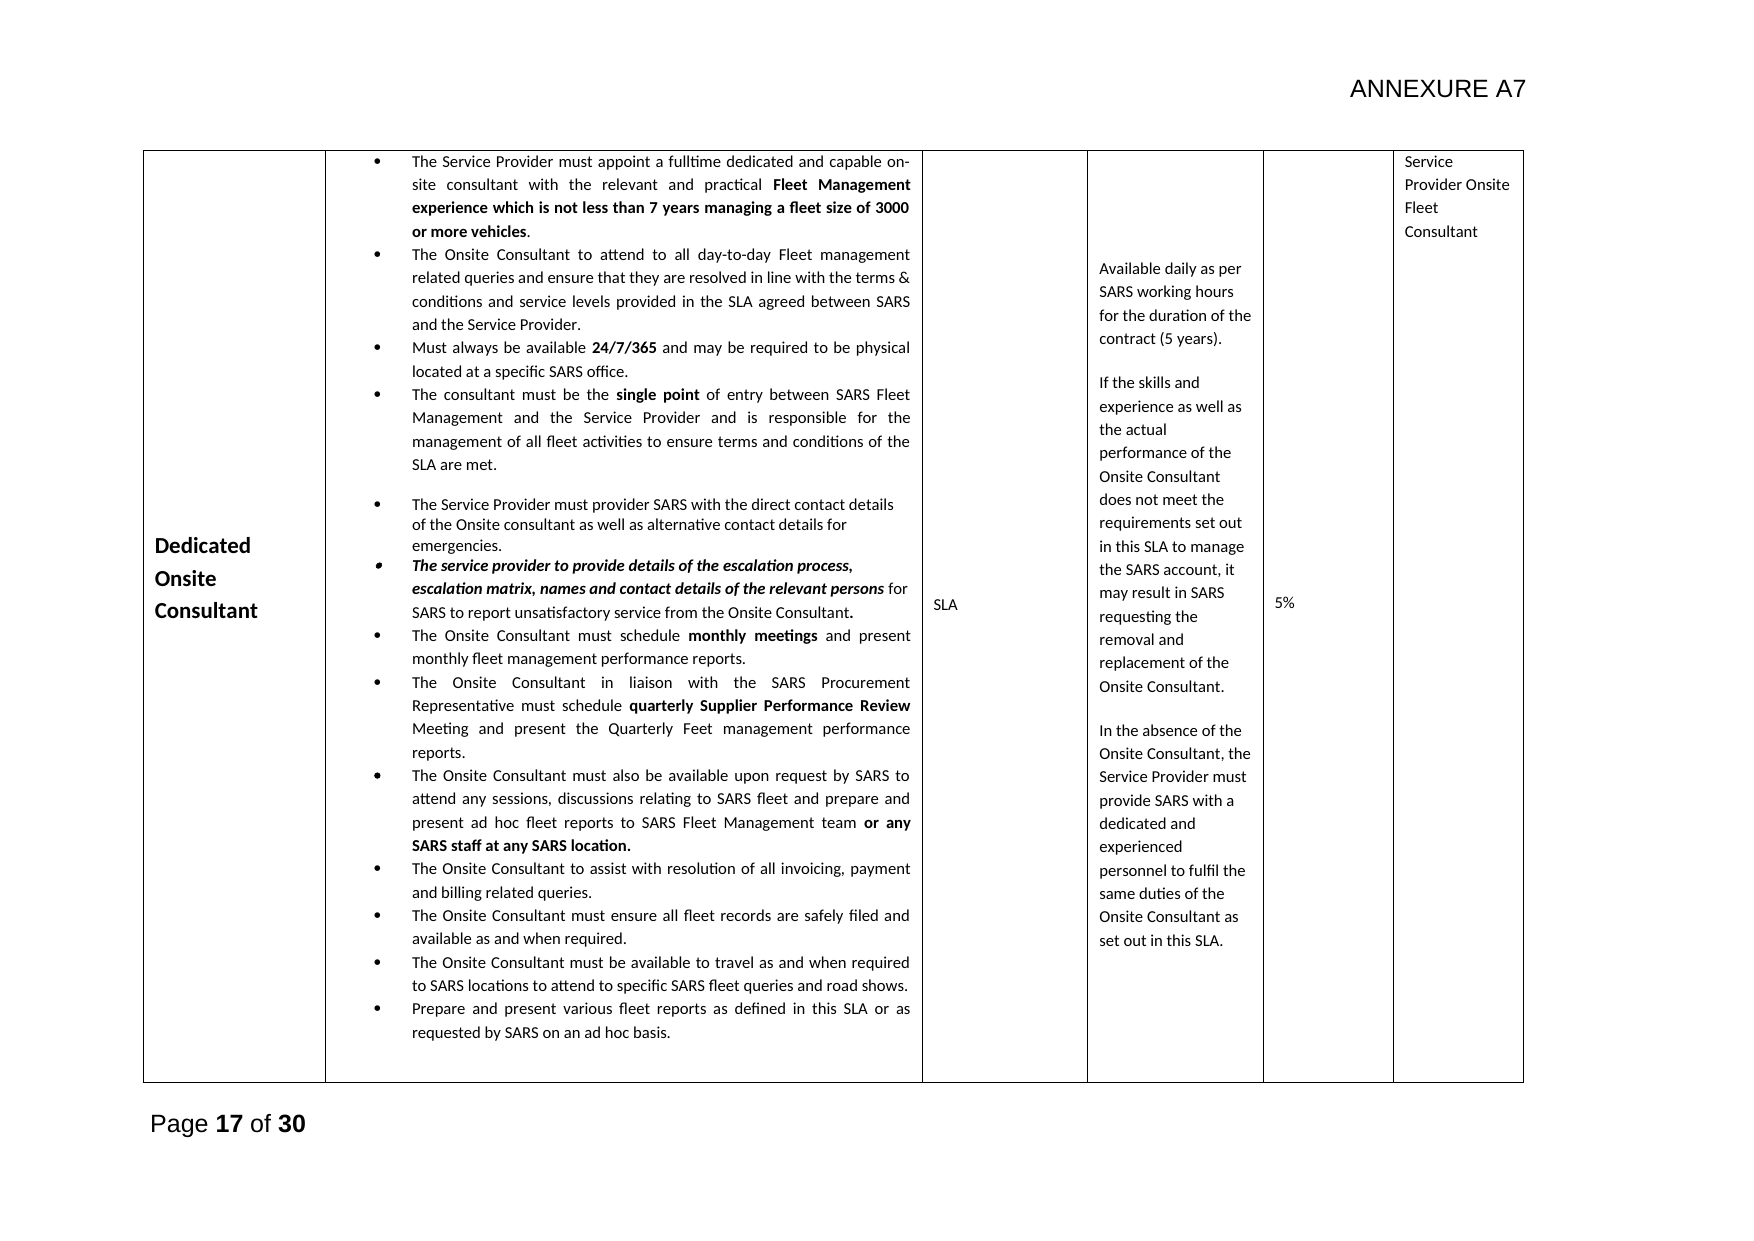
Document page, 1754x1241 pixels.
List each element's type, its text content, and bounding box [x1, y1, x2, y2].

table_cell The Service Provider must appoint a fulltime dedicated and capable on-site consultant with the relevant and practical Fleet Management experience which is not less than 7 years managing a fleet size of 3000 or more vehicles. The Onsite Consultant to attend to all day-to-day Fleet management related queries and ensure that they are resolved in line with the terms & conditions and service levels provided in the SLA agreed between SARS and the Service Provider. Must always be available 24/7/365 and may be required to be physical located at a specific SARS office. The consultant must be the single point of entry between SARS Fleet Management and the Service Provider and is responsible for the management of all fleet activities to ensure terms and conditions of the SLA are met. The Service Provider must provider SARS with the direct contact details of the Onsite consultant as well as alternative contact details for emergencies. The service provider to provide details of the escalation process, escalation matrix, names and contact details of the relevant persons for SARS to report unsatisfactory service from the Onsite Consultant. The Onsite Consultant must schedule monthly meetings and present monthly fleet management performance reports. The Onsite Consultant in liaison with the SARS Procurement Representative must schedule quarterly Supplier Performance Review Meeting and present the Quarterly Feet management performance reports. The Onsite Consultant must also be available upon request by SARS to attend any sessions, discussions relating to SARS fleet and prepare and present ad hoc fleet reports to SARS Fleet Management team or any SARS staff at any SARS location. The Onsite Consultant to assist with resolution of all invoicing, payment and billing related queries. The Onsite Consultant must ensure all fleet records are safely filed and available as and when required. The Onsite Consultant must be available to travel as and when required to SARS locations to attend to specific SARS fleet queries and road shows. Prepare and present various fleet reports as defined in this SLA or as requested by SARS on an ad hoc basis. [326, 151, 922, 1082]
table_cell Available daily as per SARS working hours for the duration of the contract (5 years). If the skills and experience as well as the actual performance of the Onsite Consultant does not meet the requirements set out in this SLA to manage the SARS account, it may result in SARS requesting the removal and replacement of the Onsite Consultant. In the absence of the Onsite Consultant, the Service Provider must provide SARS with a dedicated and experienced personnel to fulfil the same duties of the Onsite Consultant as set out in this SLA. [1088, 151, 1263, 1082]
table_cell SLA [923, 151, 1087, 1082]
table_cell Dedicated Onsite Consultant [144, 151, 325, 1082]
table_cell Service Provider Onsite Fleet Consultant [1394, 151, 1523, 1082]
table_cell 5% [1264, 151, 1393, 1082]
